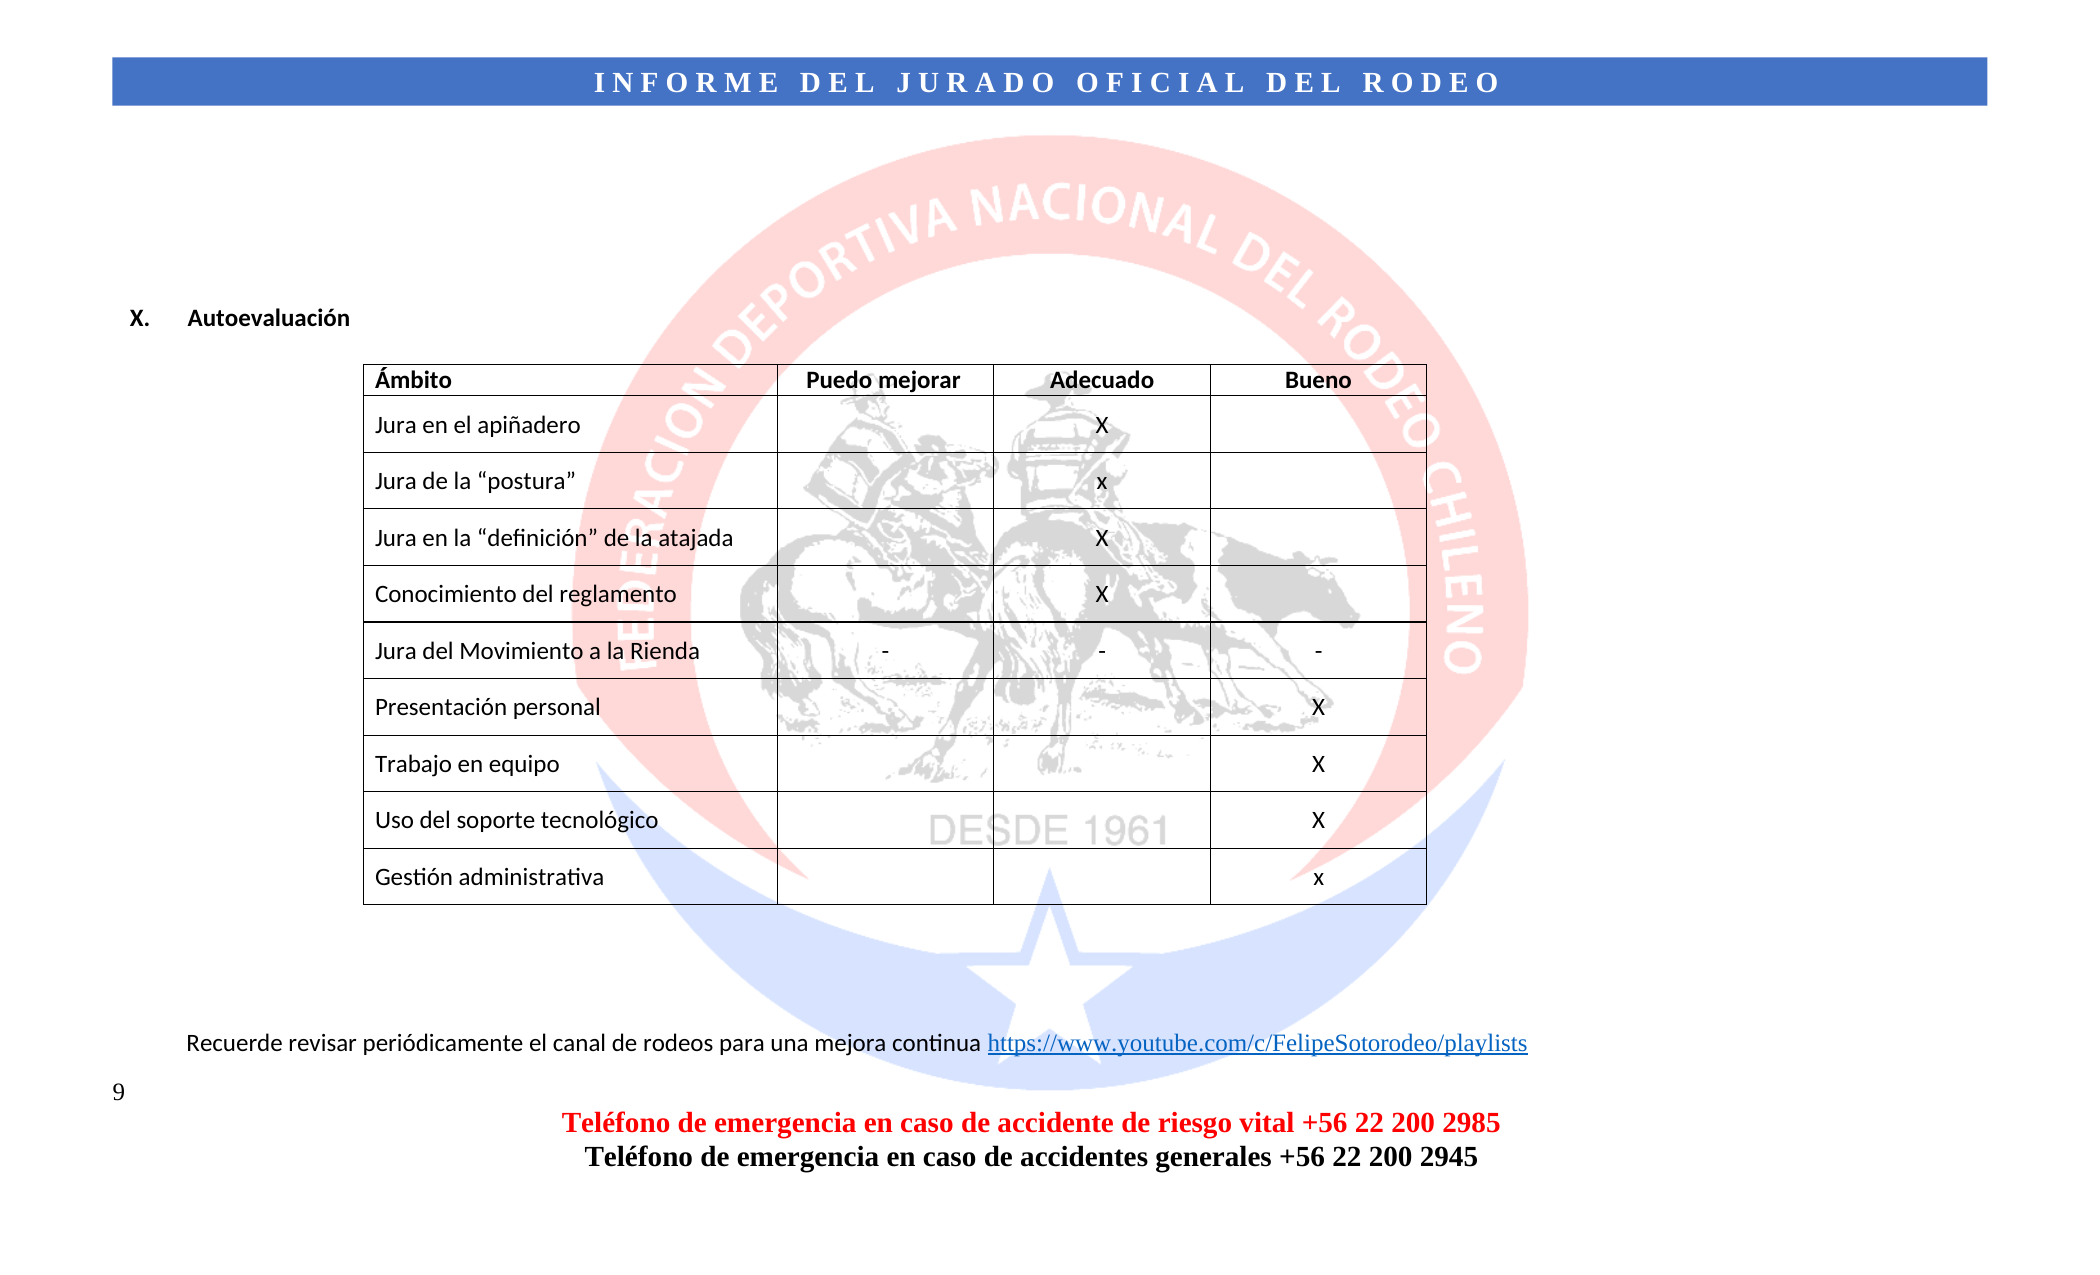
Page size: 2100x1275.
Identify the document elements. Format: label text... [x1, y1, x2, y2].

table_cell x [994, 453, 1210, 508]
list Autoevaluación [150, 303, 1781, 333]
table_cell [994, 849, 1210, 904]
table_cell X [994, 566, 1210, 621]
table_cell [1211, 396, 1426, 452]
table_cell Jura del Movimiento a la Rienda [364, 623, 777, 678]
table_cell [778, 736, 993, 791]
table_cell [778, 849, 993, 904]
table_cell [1211, 566, 1426, 621]
table_cell X [994, 509, 1210, 565]
table_cell Jura en la “definición” de la atajada [364, 509, 777, 565]
table_header Bueno [1211, 365, 1426, 395]
table_cell [994, 736, 1210, 791]
table_cell - [994, 623, 1210, 678]
table_cell [778, 453, 993, 508]
table_cell Trabajo en equipo [364, 736, 777, 791]
table_cell [1211, 509, 1426, 565]
table_cell X [1211, 792, 1426, 848]
text Recuerde revisar periódicamente el canal de rodeos para una mejora continua https://www.youtube.com/c/FelipeSotorodeo/playlists [186, 1027, 1781, 1058]
table_cell X [1211, 679, 1426, 734]
table_cell Jura de la “postura” [364, 453, 777, 508]
table_cell X [1211, 736, 1426, 791]
table_header Ámbito [364, 365, 777, 395]
table_cell - [778, 623, 993, 678]
table_cell X [994, 396, 1210, 452]
table_cell [994, 679, 1210, 734]
table_cell [1211, 453, 1426, 508]
table_header Adecuado [994, 365, 1210, 395]
table_cell [778, 509, 993, 565]
table_cell [778, 679, 993, 734]
table_cell [778, 792, 993, 848]
table_header Puedo mejorar [778, 365, 993, 395]
table_cell x [1211, 849, 1426, 904]
table_cell Uso del soporte tecnológico [364, 792, 777, 848]
table_cell Jura en el apiñadero [364, 396, 777, 452]
table_cell - [1211, 623, 1426, 678]
table_cell Presentación personal [364, 679, 777, 734]
table_cell Gestión administrativa [364, 849, 777, 904]
table_cell Conocimiento del reglamento [364, 566, 777, 621]
table_cell [778, 566, 993, 621]
table_cell [994, 792, 1210, 848]
table_cell [778, 396, 993, 452]
